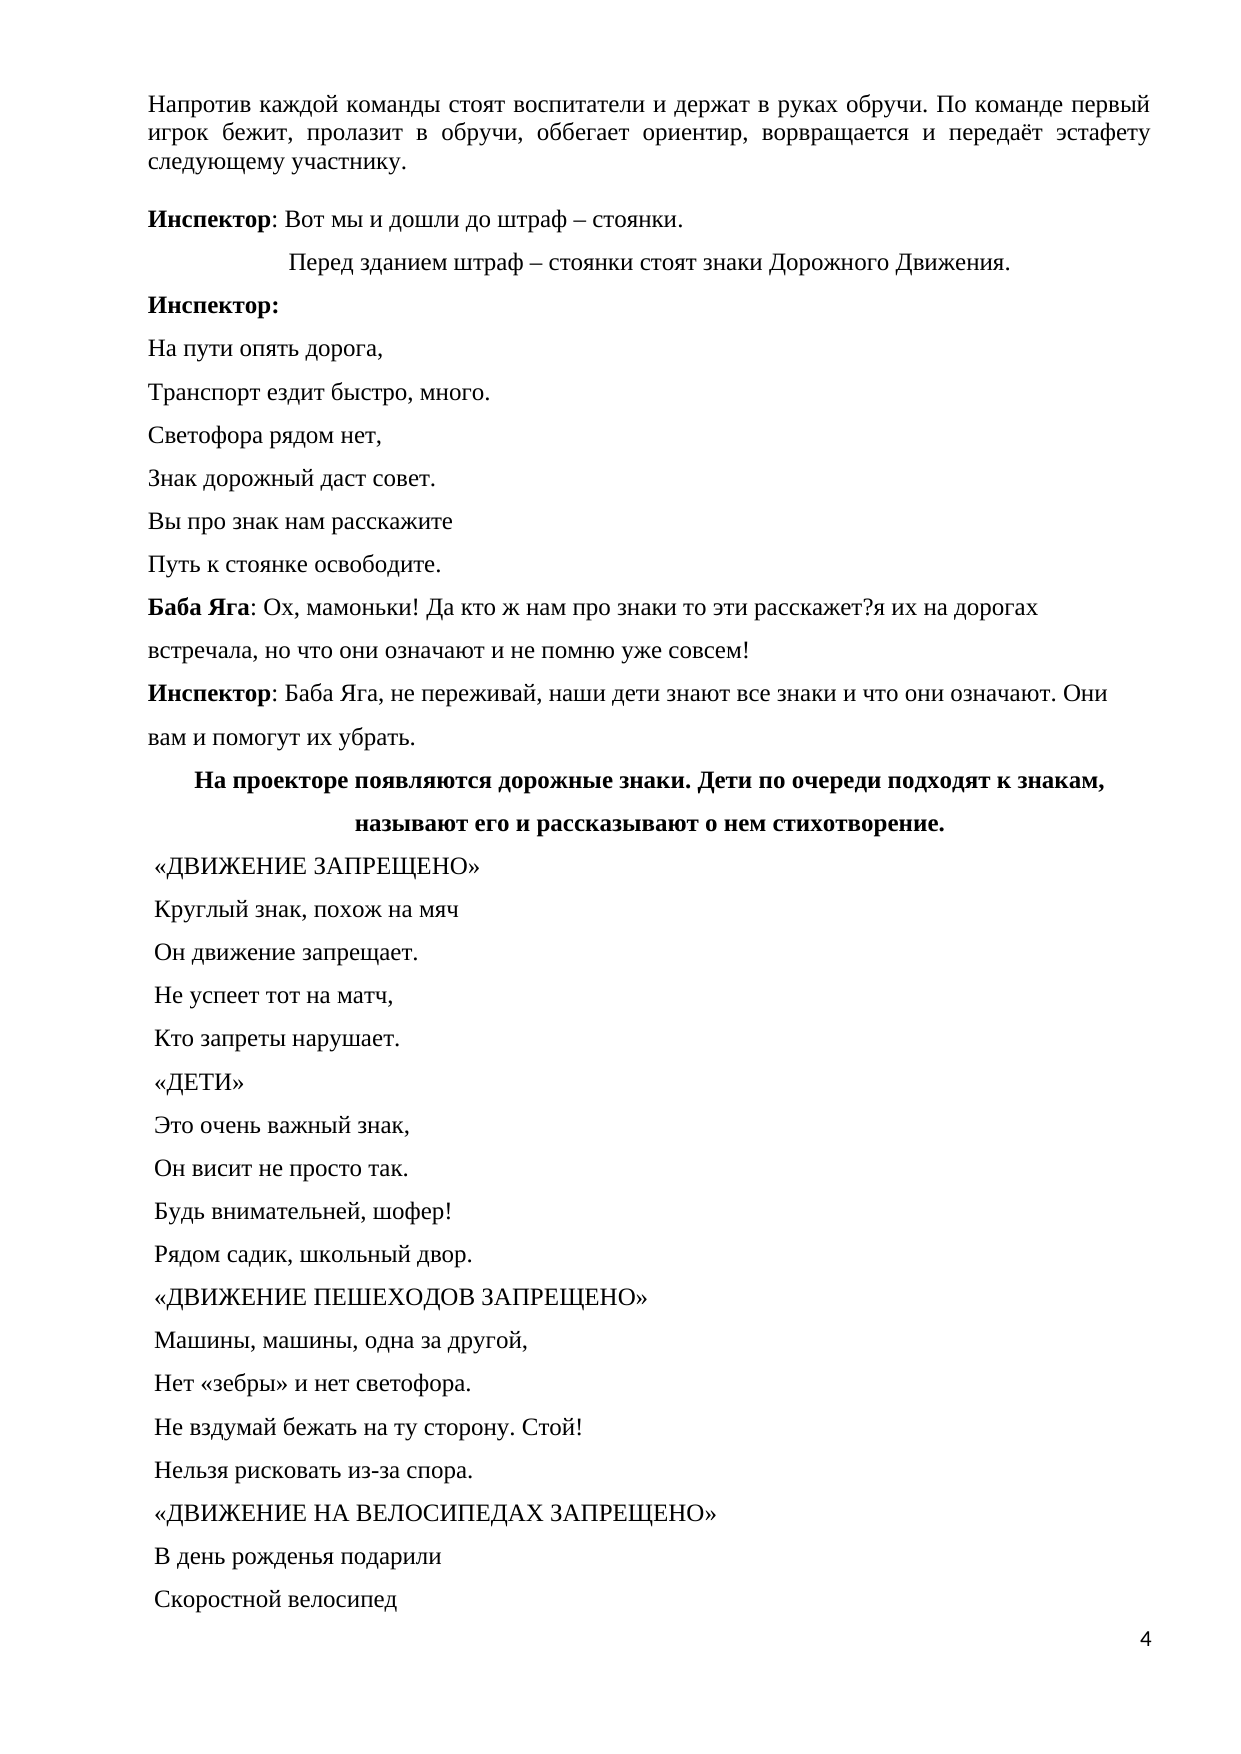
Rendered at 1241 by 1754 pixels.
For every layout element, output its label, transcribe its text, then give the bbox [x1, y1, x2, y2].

text Он движение запрещает. [148, 937, 1152, 966]
text «ДВИЖЕНИЕ ПЕШЕХОДОВ ЗАПРЕЩЕНО» [148, 1282, 1152, 1311]
text Не успеет тот на матч, [148, 980, 1152, 1009]
text На проекторе появляются дорожные знаки. Дети по очереди подходят к знакам, называют его и рассказывают о нем стихотворение. [148, 765, 1152, 837]
text «ДЕТИ» [148, 1067, 1152, 1095]
text «ДВИЖЕНИЕ ЗАПРЕЩЕНО» [148, 851, 1152, 880]
text Не вздумай бежать на ту сторону. Стой! [148, 1412, 1152, 1440]
text Он висит не просто так. [148, 1153, 1152, 1182]
text Нет «зебры» и нет светофора. [148, 1368, 1152, 1397]
text Вы про знак нам расскажите [148, 506, 1152, 535]
text Путь к стоянке освободите. [148, 549, 1152, 578]
text Инспектор: [148, 290, 1152, 319]
text Инспектор: Вот мы и дошли до штраф – стоянки. [148, 204, 1152, 233]
text Перед зданием штраф – стоянки стоят знаки Дорожного Движения. [148, 247, 1152, 276]
text «ДВИЖЕНИЕ НА ВЕЛОСИПЕДАХ ЗАПРЕЩЕНО» [148, 1498, 1152, 1527]
text Скоростной велосипед [148, 1584, 1152, 1613]
text Светофора рядом нет, [148, 420, 1152, 448]
text Это очень важный знак, [148, 1110, 1152, 1138]
text В день рожденья подарили [148, 1541, 1152, 1570]
text Баба Яга: Ох, мамоньки! Да кто ж нам про знаки то эти расскажет?я их на дорогах встречала, но что они означают и не помню уже совсем! [148, 592, 1152, 664]
text Нельзя рисковать из-за спора. [148, 1455, 1152, 1483]
text На пути опять дорога, [148, 333, 1152, 362]
text Кто запреты нарушает. [148, 1023, 1152, 1052]
text Знак дорожный даст совет. [148, 463, 1152, 492]
text Машины, машины, одна за другой, [148, 1325, 1152, 1354]
text Круглый знак, похож на мяч [148, 894, 1152, 923]
text Напротив каждой команды стоят воспитатели и держат в руках обручи. По команде первый игрок бежит, пролазит в обручи, оббегает ориентир, ворвращается и передаёт эстафету следующему участнику. [148, 89, 1152, 175]
text Транспорт ездит быстро, много. [148, 377, 1152, 405]
text Будь внимательней, шофер! [148, 1196, 1152, 1225]
text Рядом садик, школьный двор. [148, 1239, 1152, 1268]
text Инспектор: Баба Яга, не переживай, наши дети знают все знаки и что они означают. Они вам и помогут их убрать. [148, 678, 1152, 750]
